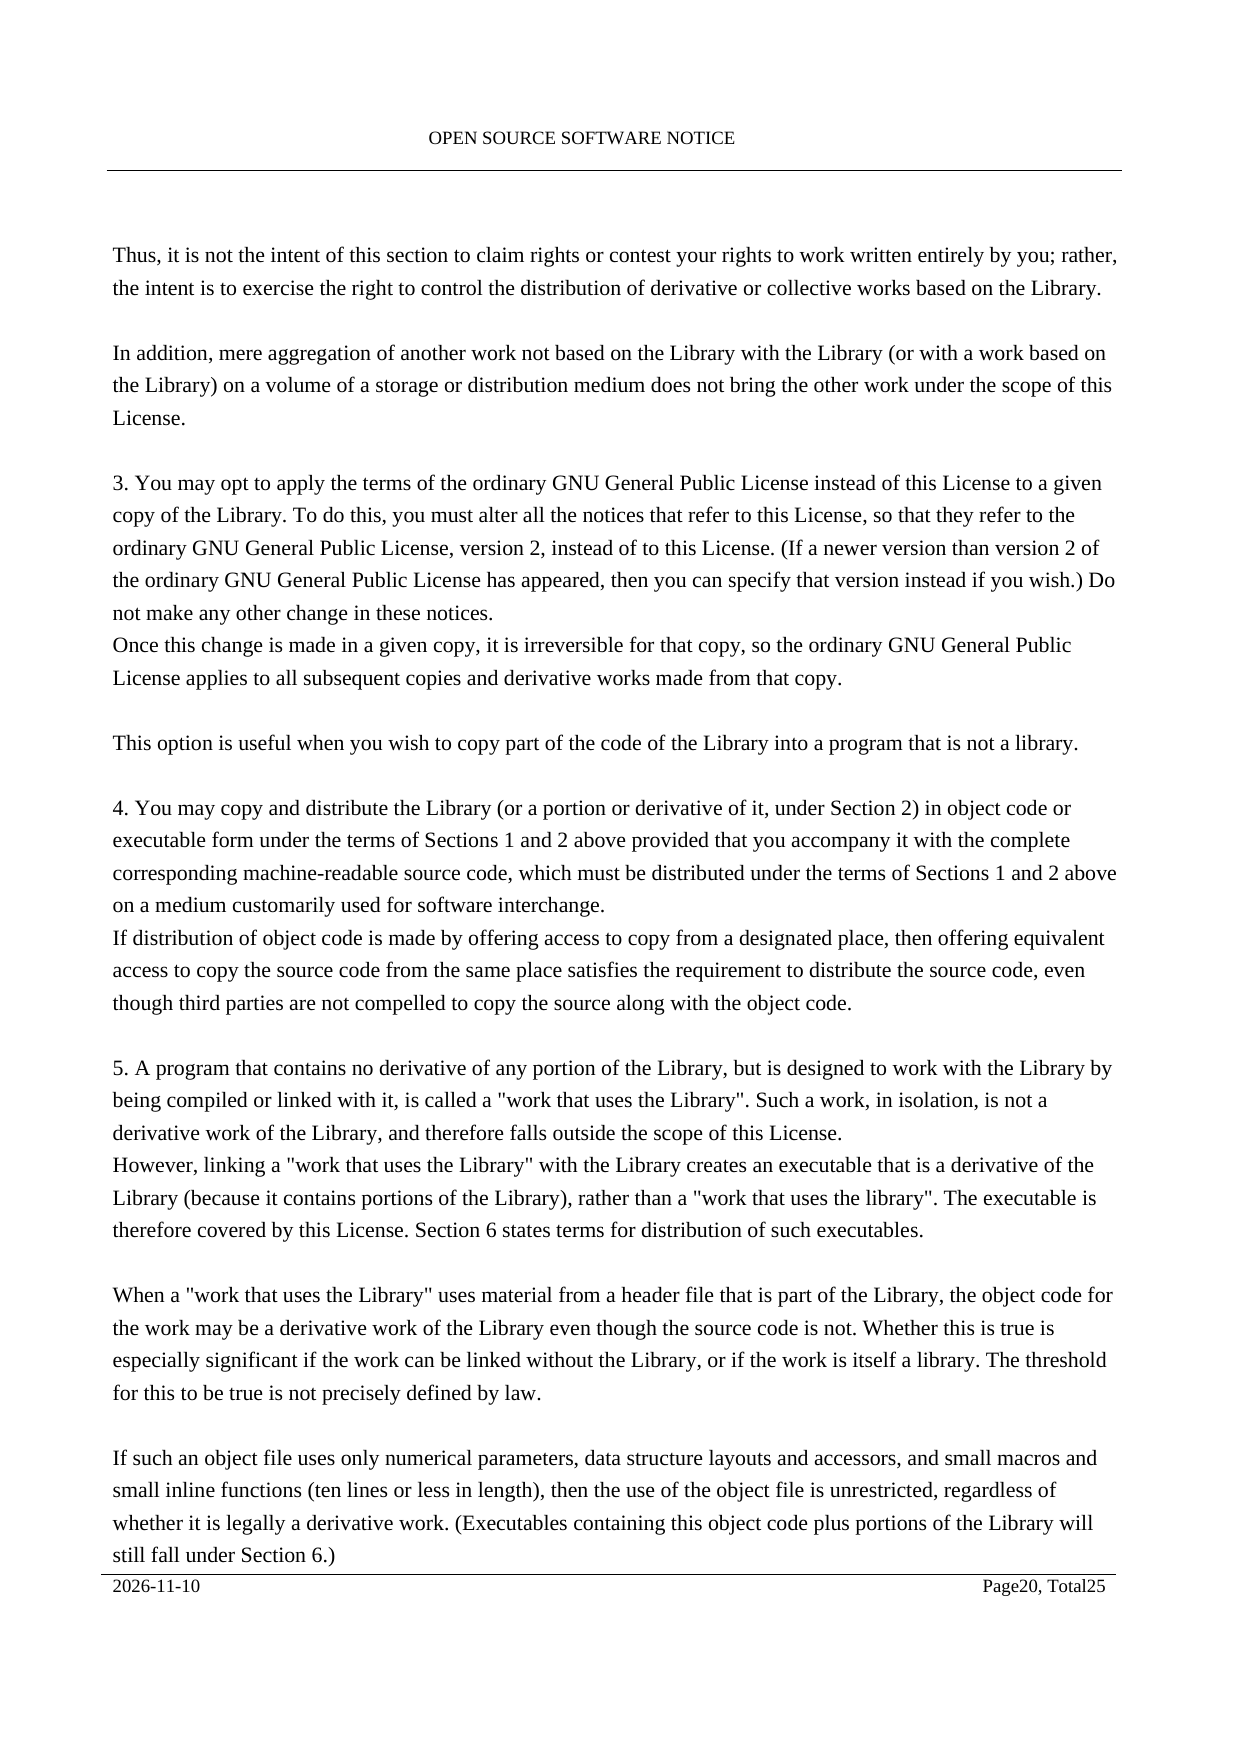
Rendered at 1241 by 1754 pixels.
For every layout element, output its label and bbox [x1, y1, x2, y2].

text [112, 206, 1128, 1571]
